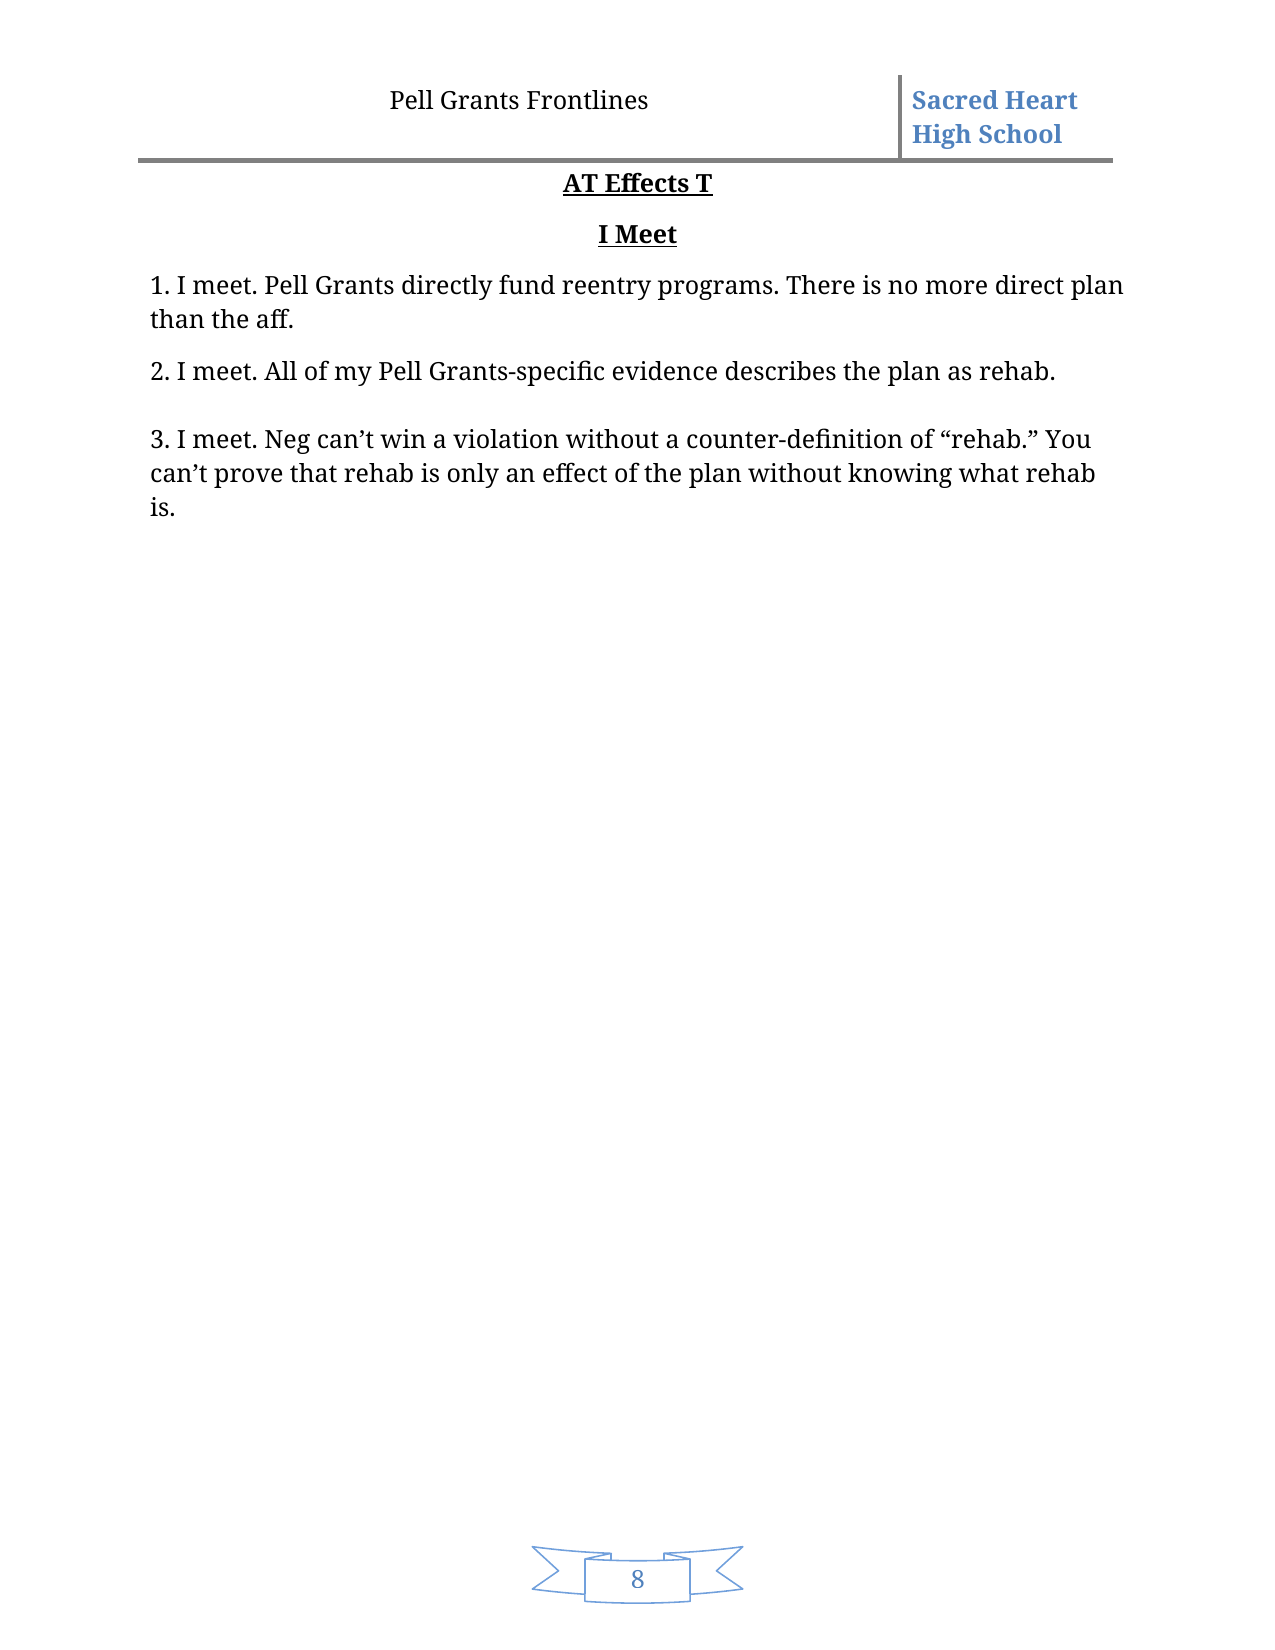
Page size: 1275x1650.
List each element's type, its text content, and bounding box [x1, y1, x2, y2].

text 1. I meet. Pell Grants directly fund reentry programs. There is no more direct plan than the aff. [150, 268, 1125, 336]
subtitle I Meet [150, 217, 1125, 251]
text 3. I meet. Neg can’t win a violation without a counter-definition of “rehab.” You can’t prove that rehab is only an effect of the plan without knowing what rehab is. [150, 421, 1125, 523]
subtitle AT Effects T [150, 166, 1125, 200]
text 2. I meet. All of my Pell Grants-specific evidence describes the plan as rehab. [150, 353, 1125, 387]
